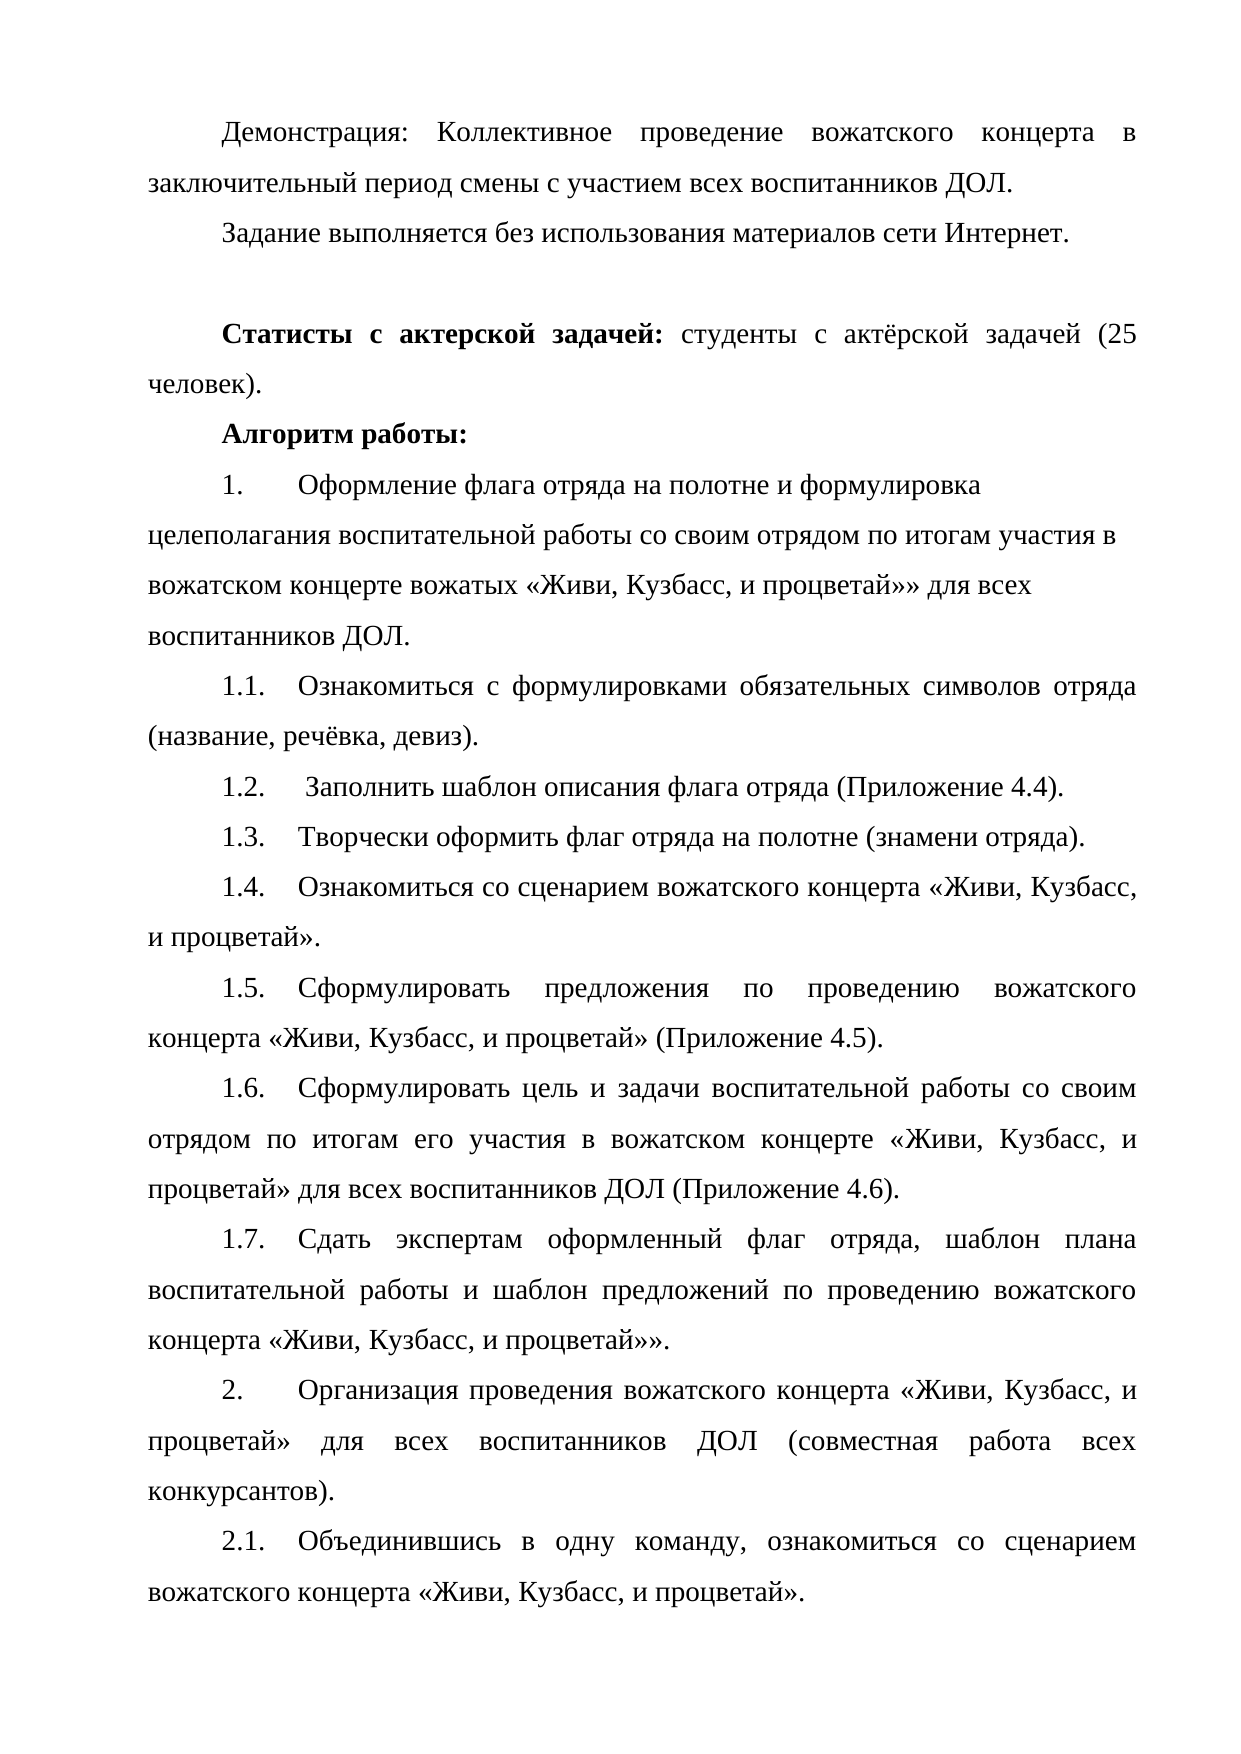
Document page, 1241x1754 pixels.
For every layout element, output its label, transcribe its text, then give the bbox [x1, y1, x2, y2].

text 1.7. Сдать экспертам оформленный флаг отряда, шаблон плана воспитательной работы и шаблон предложений по проведению вожатского концерта «Живи, Кузбасс, и процветай»». [148, 1221, 1137, 1356]
text 1.5. Сформулировать предложения по проведению вожатского концерта «Живи, Кузбасс, и процветай» (Приложение 4.5). [148, 970, 1137, 1054]
text Алгоритм работы: [148, 416, 1137, 450]
text Задание выполняется без использования материалов сети Интернет. [148, 215, 1137, 249]
text 1. Оформление флага отряда на полотне и формулировка целеполагания воспитательной работы со своим отрядом по итогам участия в вожатском концерте вожатых «Живи, Кузбасс, и процветай»» для всех воспитанников ДОЛ. [148, 467, 1137, 651]
text 1.4. Ознакомиться со сценарием вожатского концерта «Живи, Кузбасс, и процветай». [148, 869, 1137, 953]
text Статисты с актерской задачей: студенты с актёрской задачей (25 человек). [148, 316, 1137, 400]
text 1.1. Ознакомиться с формулировками обязательных символов отряда (название, речёвка, девиз). [148, 668, 1137, 752]
text 1.6. Сформулировать цель и задачи воспитательной работы со своим отрядом по итогам его участия в вожатском концерте «Живи, Кузбасс, и процветай» для всех воспитанников ДОЛ (Приложение 4.6). [148, 1071, 1137, 1205]
text 1.2. Заполнить шаблон описания флага отряда (Приложение 4.4). [148, 769, 1137, 802]
text 1.3. Творчески оформить флаг отряда на полотне (знамени отряда). [148, 819, 1137, 852]
text 2.1. Объединившись в одну команду, ознакомиться со сценарием вожатского концерта «Живи, Кузбасс, и процветай». [148, 1523, 1137, 1607]
text Демонстрация: Коллективное проведение вожатского концерта в заключительный период смены с участием всех воспитанников ДОЛ. [148, 114, 1137, 198]
text 2. Организация проведения вожатского концерта «Живи, Кузбасс, и процветай» для всех воспитанников ДОЛ (совместная работа всех конкурсантов). [148, 1372, 1137, 1507]
